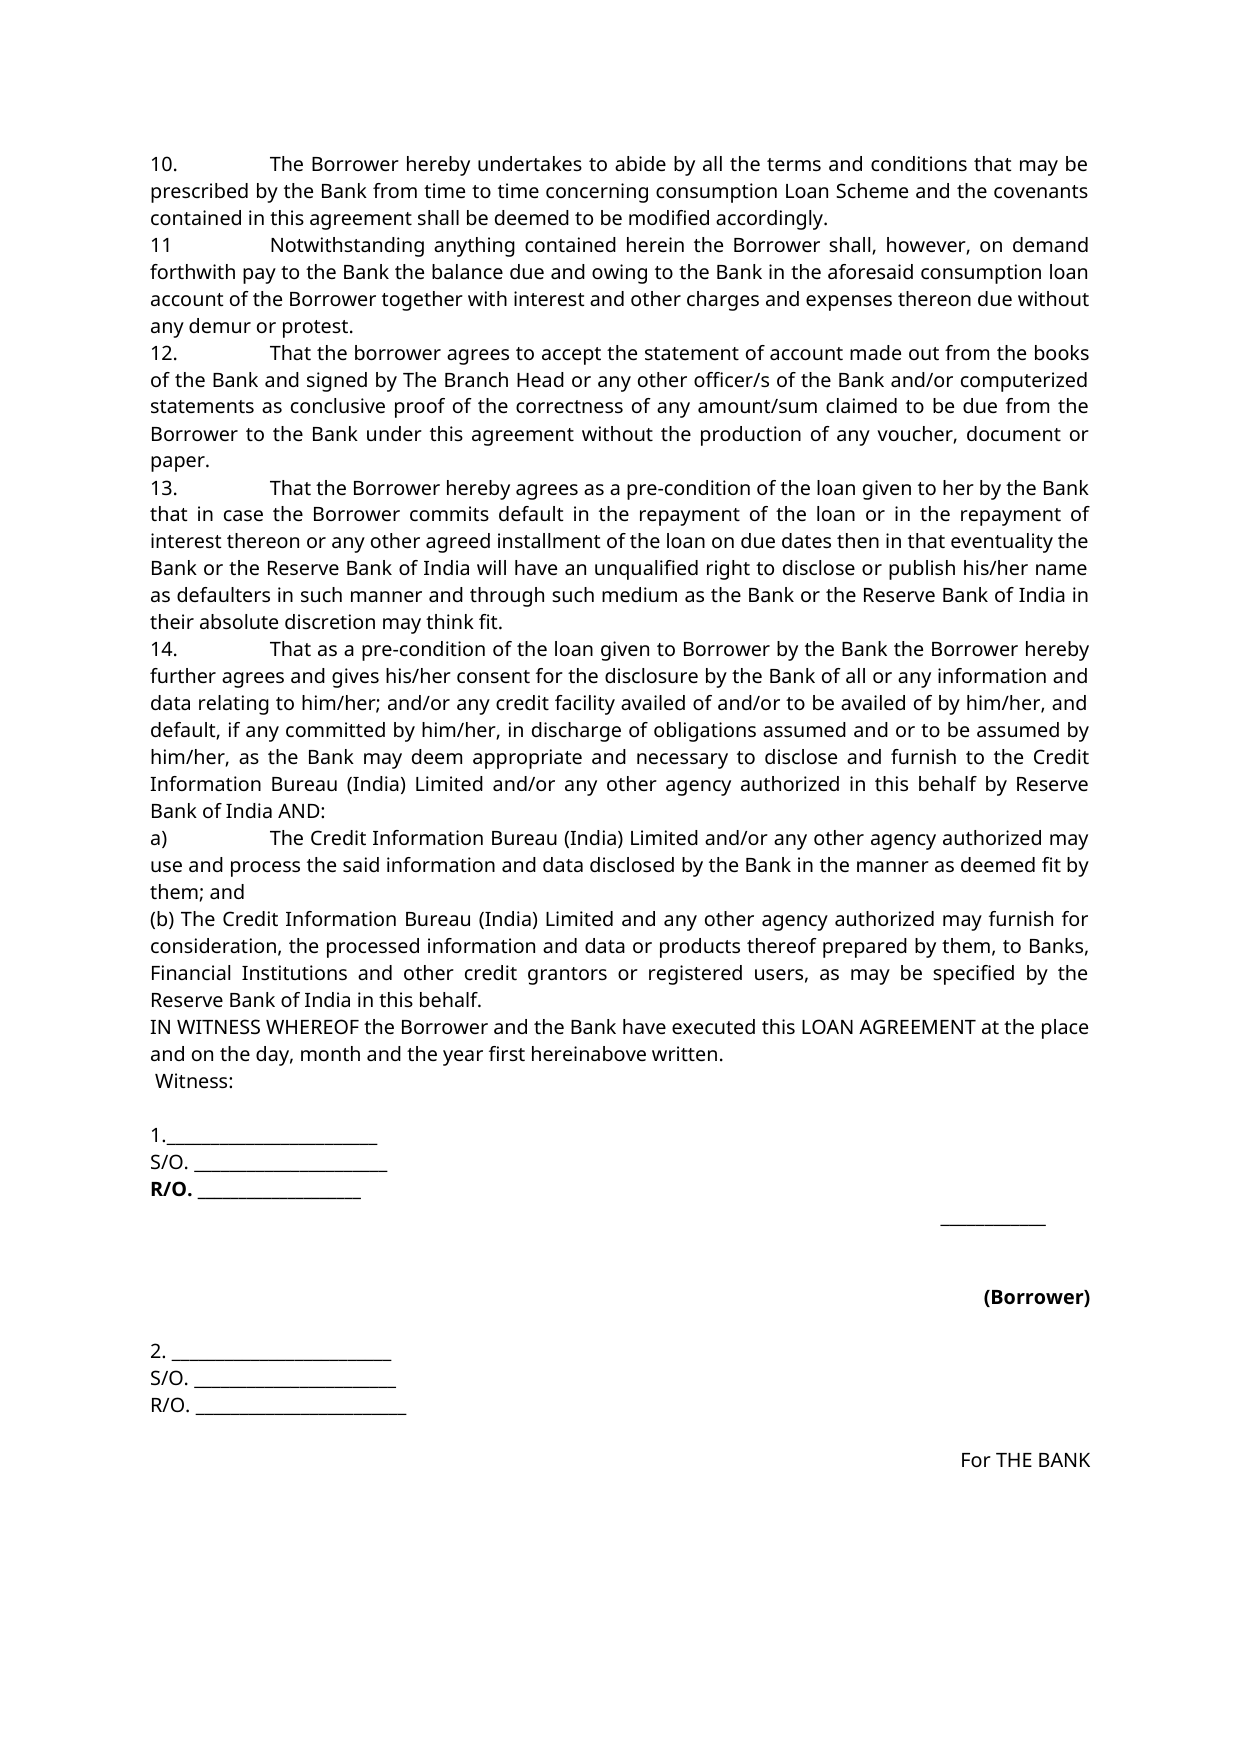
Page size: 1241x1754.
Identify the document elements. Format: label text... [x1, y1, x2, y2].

text R/O. ________________________ [150, 1391, 1090, 1418]
text 14. That as a pre-condition of the loan given to Borrower by the Bank the Borrower hereby further agrees and gives his/her consent for the disclosure by the Bank of all or any information and data relating to him/her; and/or any credit facility availed of and/or to be availed of by him/her, and default, if any committed by him/her, in discharge of obligations assumed and or to be assumed by him/her, as the Bank may deem appropriate and necessary to disclose and furnish to the Credit Information Bureau (India) Limited and/or any other agency authorized in this behalf by Reserve Bank of India AND: [150, 636, 1090, 824]
text a) The Credit Information Bureau (India) Limited and/or any other agency authorized may use and process the said information and data disclosed by the Bank in the manner as deemed fit by them; and [150, 824, 1090, 905]
text S/O. ______________________ [150, 1148, 1090, 1175]
text 11 Notwithstanding anything contained herein the Borrower shall, however, on demand forthwith pay to the Bank the balance due and owing to the Bank in the aforesaid consumption loan account of the Borrower together with interest and other charges and expenses thereon due without any demur or protest. [150, 231, 1090, 339]
text 1.________________________ [150, 1121, 1090, 1148]
text Witness: [150, 1067, 1090, 1094]
text 12. That the borrower agrees to accept the statement of account made out from the books of the Bank and signed by The Branch Head or any other officer/s of the Bank and/or computerized statements as conclusive proof of the correctness of any amount/sum claimed to be due from the Borrower to the Bank under this agreement without the production of any voucher, document or paper. [150, 339, 1090, 474]
text 13. That the Borrower hereby agrees as a pre-condition of the loan given to her by the Bank that in case the Borrower commits default in the repayment of the loan or in the repayment of interest thereon or any other agreed installment of the loan on due dates then in that eventuality the Bank or the Reserve Bank of India will have an unqualified right to disclose or publish his/her name as defaulters in such manner and through such medium as the Bank or the Reserve Bank of India in their absolute discretion may think fit. [150, 474, 1090, 636]
text For THE BANK [150, 1447, 1090, 1474]
text S/O. _______________________ [150, 1364, 1090, 1391]
text R/O. ____________________ [150, 1175, 1090, 1202]
text (b) The Credit Information Bureau (India) Limited and any other agency authorized may furnish for consideration, the processed information and data or products thereof prepared by them, to Banks, Financial Institutions and other credit grantors or registered users, as may be specified by the Reserve Bank of India in this behalf. [150, 905, 1090, 1013]
text ____________ (Borrower) [825, 1202, 1090, 1310]
text 10. The Borrower hereby undertakes to abide by all the terms and conditions that may be prescribed by the Bank from time to time concerning consumption Loan Scheme and the covenants contained in this agreement shall be deemed to be modified accordingly. [150, 150, 1090, 231]
text 2. _________________________ [150, 1337, 1090, 1364]
text IN WITNESS WHEREOF the Borrower and the Bank have executed this LOAN AGREEMENT at the place and on the day, month and the year first hereinabove written. [150, 1013, 1090, 1067]
